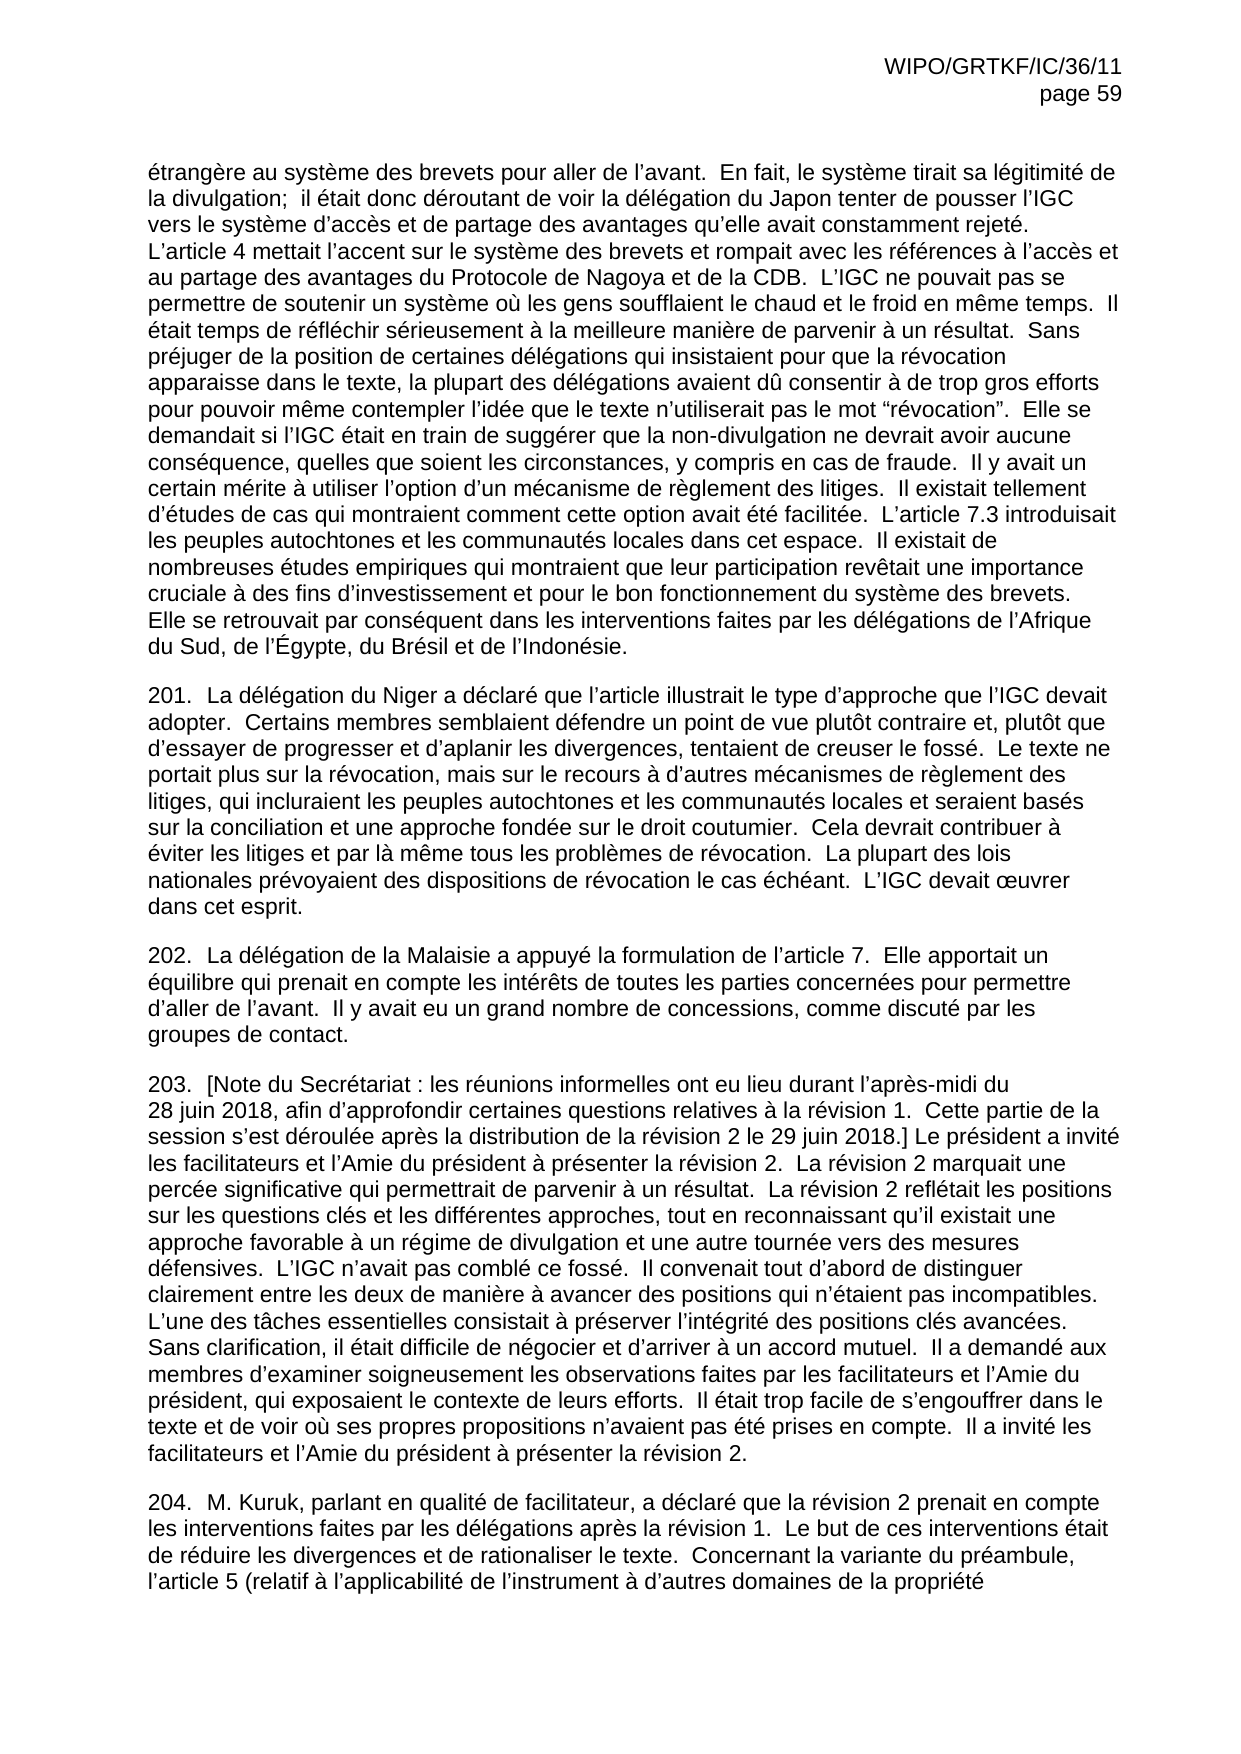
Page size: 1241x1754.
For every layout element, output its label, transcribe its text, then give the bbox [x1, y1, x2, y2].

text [148, 158, 1122, 659]
text [Note du Secrétariat : les réunions informelles ont eu lieu durant l’après-midi du 28 juin 2018, afin d’approfondir certaines questions relatives à la révision 1. Cette partie de la session s’est déroulée après la distribution de la révision 2 le 29 juin 2018.] Le président a invité les facilitateurs et l’Amie du président à présenter la révision 2. La révision 2 marquait une percée significative qui permettrait de parvenir à un résultat. La révision 2 reflétait les positions sur les questions clés et les différentes approches, tout en reconnaissant qu’il existait une approche favorable à un régime de divulgation et une autre tournée vers des mesures défensives. L’IGC n’avait pas comblé ce fossé. Il convenait tout d’abord de distinguer clairement entre les deux de manière à avancer des positions qui n’étaient pas incompatibles. L’une des tâches essentielles consistait à préserver l’intégrité des positions clés avancées. Sans clarification, il était difficile de négocier et d’arriver à un accord mutuel. Il a demandé aux membres d’examiner soigneusement les observations faites par les facilitateurs et l’Amie du président, qui exposaient le contexte de leurs efforts. Il était trop facile de s’engouffrer dans le texte et de voir où ses propres propositions n’avaient pas été prises en compte. Il a invité les facilitateurs et l’Amie du président à présenter la révision 2. [148, 1071, 1122, 1466]
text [148, 1489, 1122, 1594]
text La délégation du Niger a déclaré que l’article illustrait le type d’approche que l’IGC devait adopter. Certains membres semblaient défendre un point de vue plutôt contraire et, plutôt que d’essayer de progresser et d’aplanir les divergences, tentaient de creuser le fossé. Le texte ne portait plus sur la révocation, mais sur le recours à d’autres mécanismes de règlement des litiges, qui incluraient les peuples autochtones et les communautés locales et seraient basés sur la conciliation et une approche fondée sur le droit coutumier. Cela devrait contribuer à éviter les litiges et par là même tous les problèmes de révocation. La plupart des lois nationales prévoyaient des dispositions de révocation le cas échéant. L’IGC devait œuvrer dans cet esprit. [148, 682, 1122, 919]
text La délégation de la Malaisie a appuyé la formulation de l’article 7. Elle apportait un équilibre qui prenait en compte les intérêts de toutes les parties concernées pour permettre d’aller de l’avant. Il y avait eu un grand nombre de concessions, comme discuté par les groupes de contact. [148, 942, 1122, 1048]
